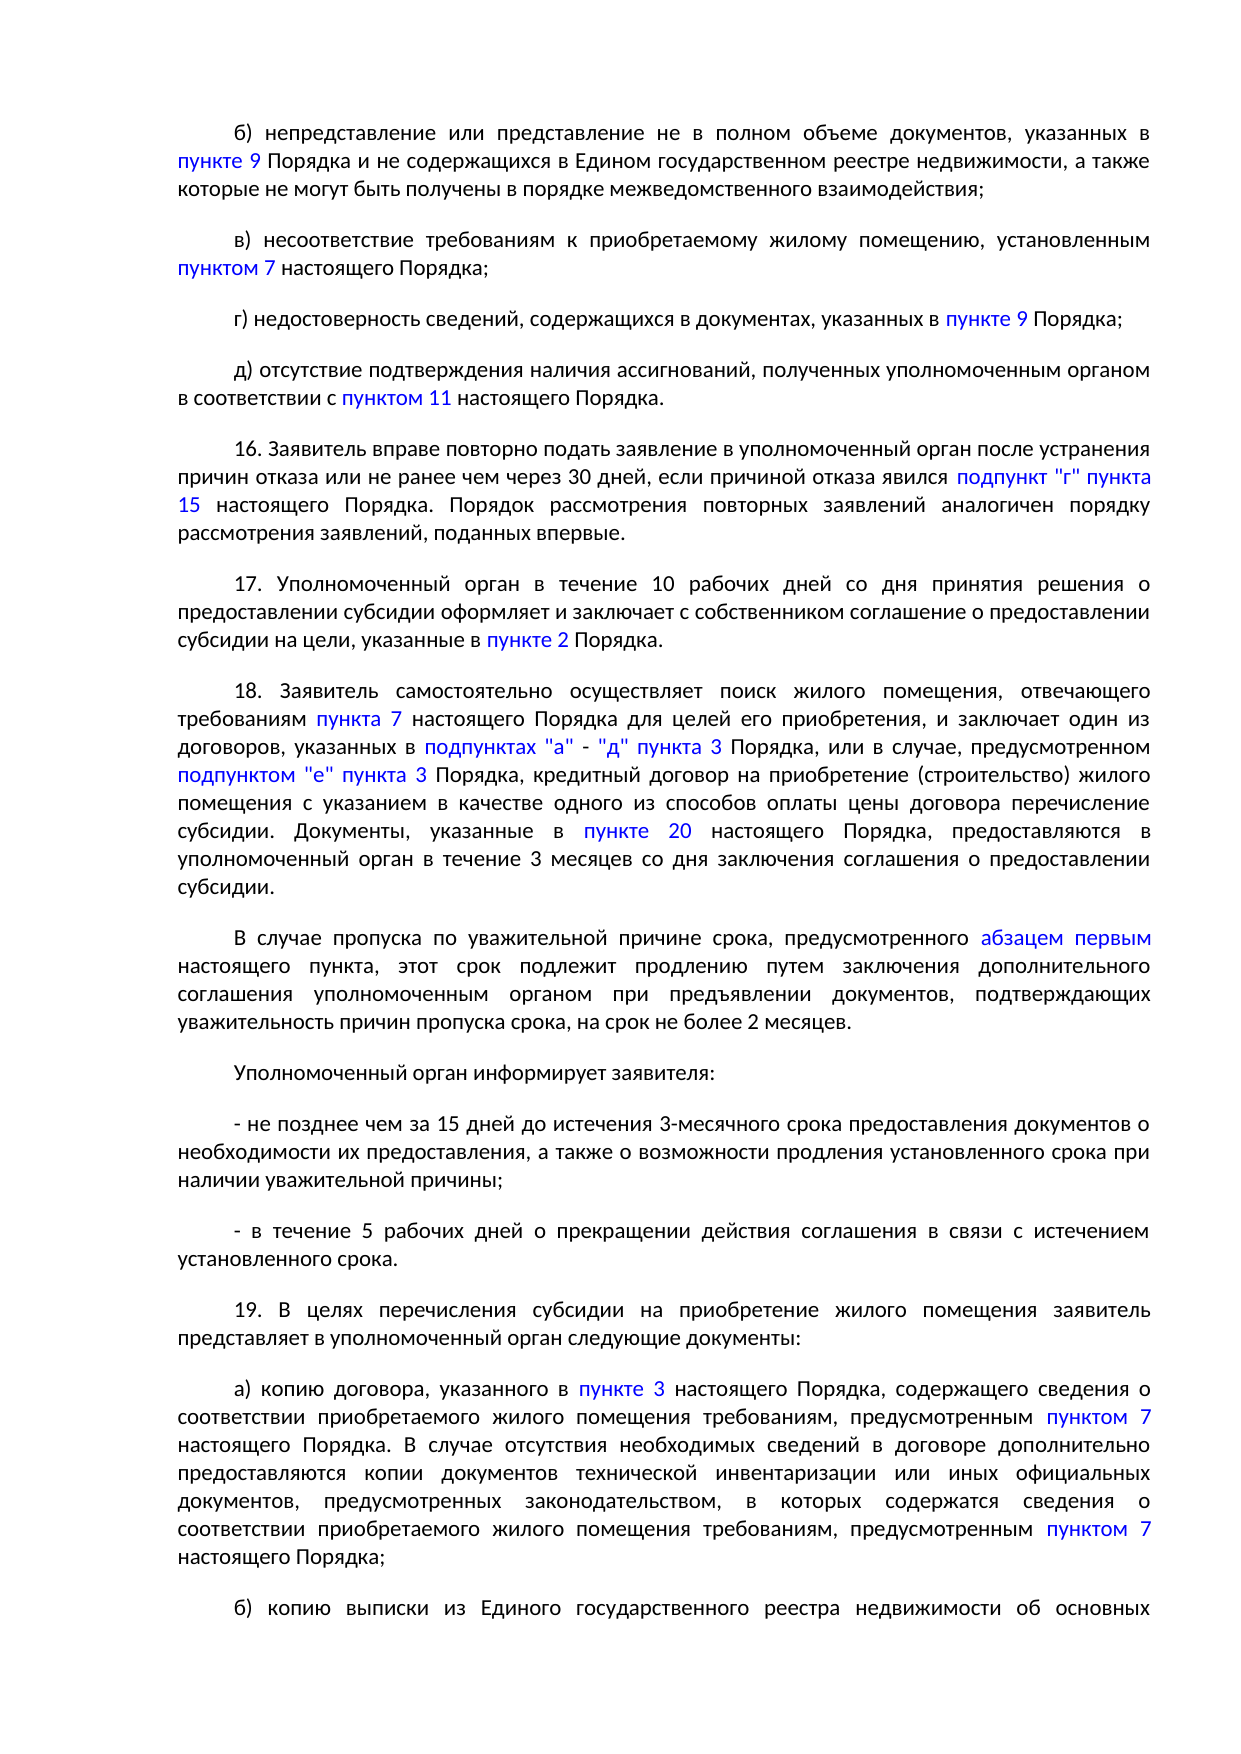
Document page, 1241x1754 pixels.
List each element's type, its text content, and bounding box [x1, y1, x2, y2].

text 19. В целях перечисления субсидии на приобретение жилого помещения заявитель представляет в уполномоченный орган следующие документы: [177, 1295, 1152, 1351]
text д) отсутствие подтверждения наличия ассигнований, полученных уполномоченным органом в соответствии с пунктом 11 настоящего Порядка. [177, 355, 1152, 411]
text г) недостоверность сведений, содержащихся в документах, указанных в пункте 9 Порядка; [177, 304, 1152, 332]
text в) несоответствие требованиям к приобретаемому жилому помещению, установленным пунктом 7 настоящего Порядка; [177, 225, 1152, 281]
text - в течение 5 рабочих дней о прекращении действия соглашения в связи с истечением установленного срока. [177, 1216, 1152, 1272]
text а) копию договора, указанного в пункте 3 настоящего Порядка, содержащего сведения о соответствии приобретаемого жилого помещения требованиям, предусмотренным пунктом 7 настоящего Порядка. В случае отсутствия необходимых сведений в договоре дополнительно предоставляются копии документов технической инвентаризации или иных официальных документов, предусмотренных законодательством, в которых содержатся сведения о соответствии приобретаемого жилого помещения требованиям, предусмотренным пунктом 7 настоящего Порядка; [177, 1374, 1152, 1570]
text б) непредставление или представление не в полном объеме документов, указанных в пункте 9 Порядка и не содержащихся в Едином государственном реестре недвижимости, а также которые не могут быть получены в порядке межведомственного взаимодействия; [177, 118, 1152, 202]
text В случае пропуска по уважительной причине срока, предусмотренного абзацем первым настоящего пункта, этот срок подлежит продлению путем заключения дополнительного соглашения уполномоченным органом при предъявлении документов, подтверждающих уважительность причин пропуска срока, на срок не более 2 месяцев. [177, 923, 1152, 1035]
text 16. Заявитель вправе повторно подать заявление в уполномоченный орган после устранения причин отказа или не ранее чем через 30 дней, если причиной отказа явился подпункт "г" пункта 15 настоящего Порядка. Порядок рассмотрения повторных заявлений аналогичен порядку рассмотрения заявлений, поданных впервые. [177, 434, 1152, 546]
text 18. Заявитель самостоятельно осуществляет поиск жилого помещения, отвечающего требованиям пункта 7 настоящего Порядка для целей его приобретения, и заключает один из договоров, указанных в подпунктах "а" - "д" пункта 3 Порядка, или в случае, предусмотренном подпунктом "е" пункта 3 Порядка, кредитный договор на приобретение (строительство) жилого помещения с указанием в качестве одного из способов оплаты цены договора перечисление субсидии. Документы, указанные в пункте 20 настоящего Порядка, предоставляются в уполномоченный орган в течение 3 месяцев со дня заключения соглашения о предоставлении субсидии. [177, 676, 1152, 900]
text - не позднее чем за 15 дней до истечения 3-месячного срока предоставления документов о необходимости их предоставления, а также о возможности продления установленного срока при наличии уважительной причины; [177, 1109, 1152, 1193]
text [177, 1593, 1152, 1621]
text 17. Уполномоченный орган в течение 10 рабочих дней со дня принятия решения о предоставлении субсидии оформляет и заключает с собственником соглашение о предоставлении субсидии на цели, указанные в пункте 2 Порядка. [177, 569, 1152, 653]
text Уполномоченный орган информирует заявителя: [177, 1058, 1152, 1086]
